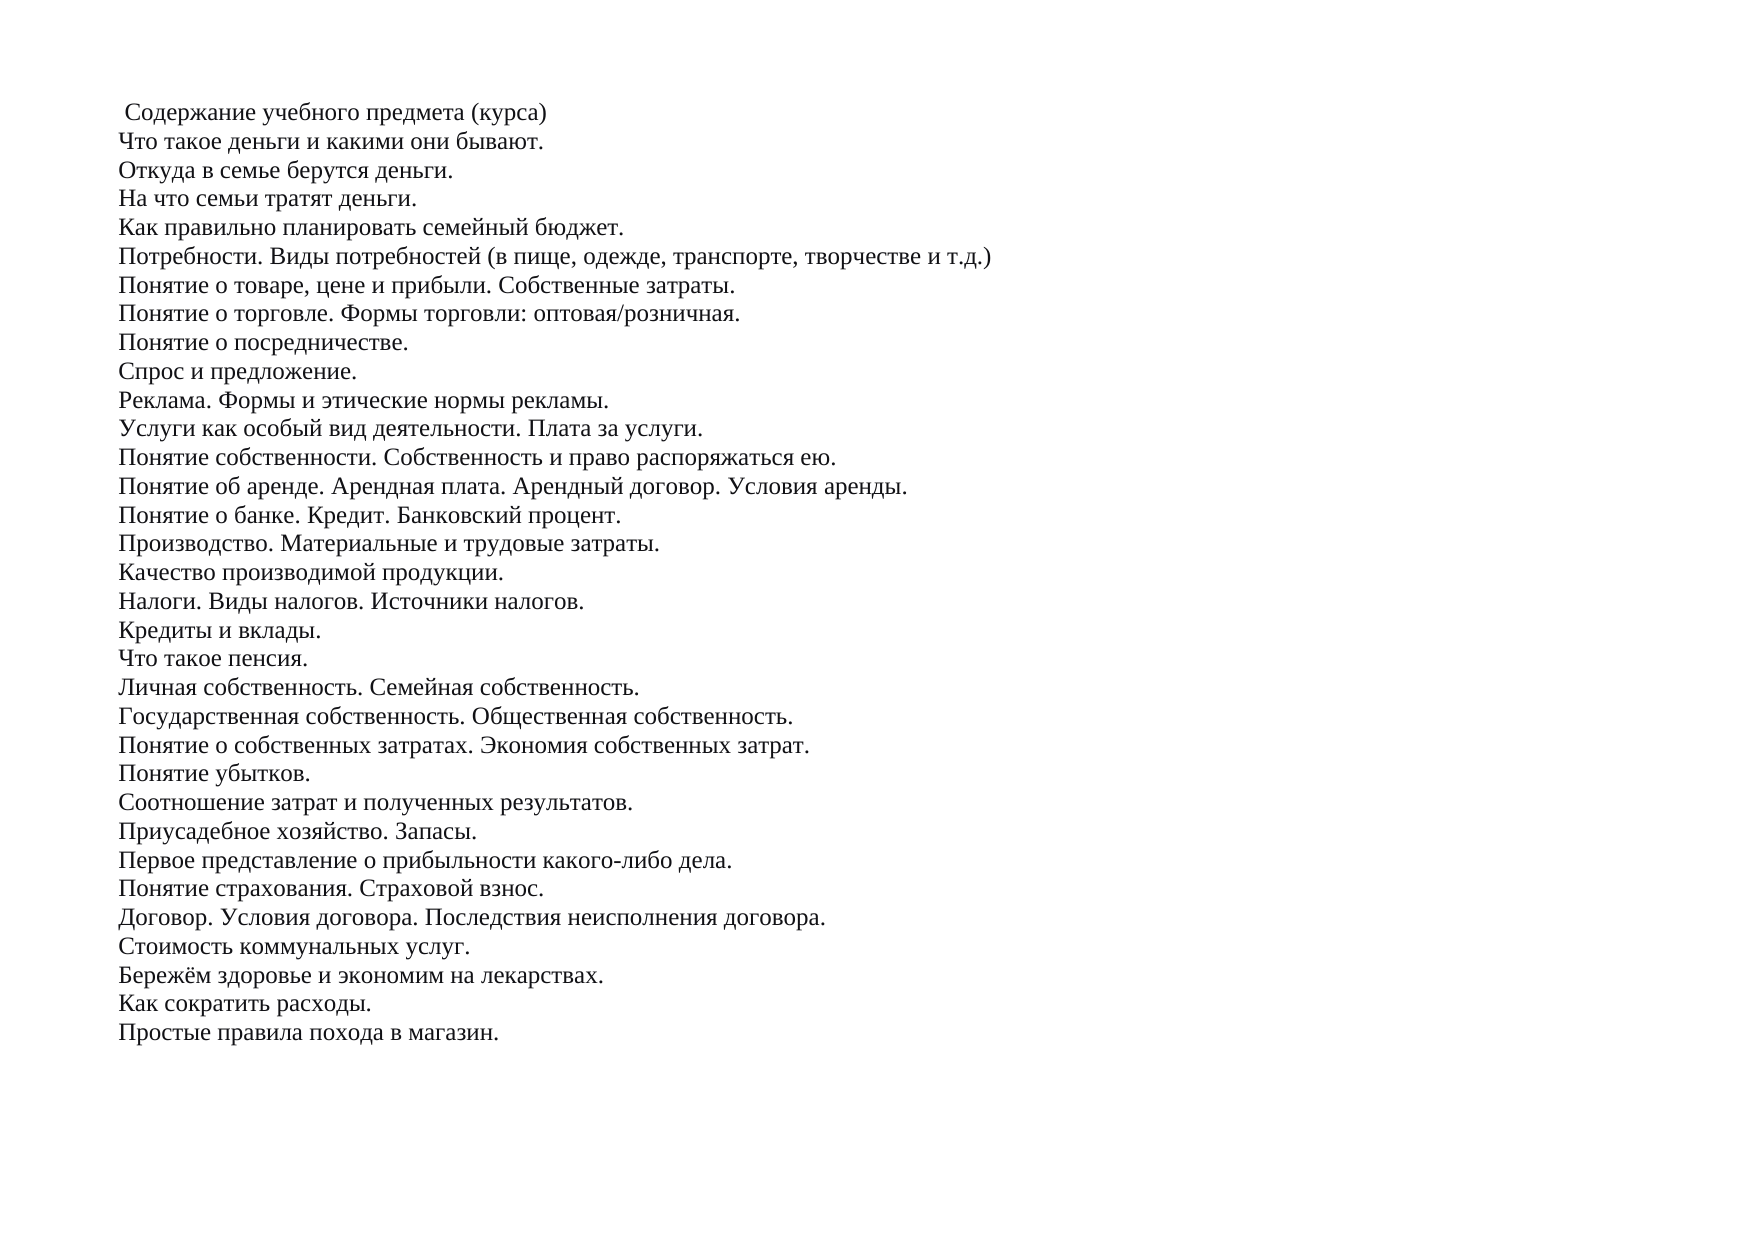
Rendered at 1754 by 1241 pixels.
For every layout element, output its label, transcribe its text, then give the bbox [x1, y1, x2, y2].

text Понятие о товаре, цене и прибыли. Собственные затраты. [118, 270, 1636, 298]
text Как правильно планировать семейный бюджет. [118, 212, 1636, 241]
text Реклама. Формы и этические нормы рекламы. [118, 385, 1636, 413]
text Простые правила похода в магазин. [118, 1017, 1636, 1046]
text Понятие страхования. Страховой взнос. [118, 873, 1636, 902]
text Качество производимой продукции. [118, 557, 1636, 586]
text Договор. Условия договора. Последствия неисполнения договора. [118, 902, 1636, 931]
text Понятие убытков. [118, 758, 1636, 787]
text Понятие о собственных затратах. Экономия собственных затрат. [118, 730, 1636, 758]
text Потребности. Виды потребностей (в пище, одежде, транспорте, творчестве и т.д.) [118, 241, 1636, 270]
text Стоимость коммунальных услуг. [118, 931, 1636, 960]
text Кредиты и вклады. [118, 615, 1636, 643]
text Понятие о банке. Кредит. Банковский процент. [118, 500, 1636, 528]
text Услуги как особый вид деятельности. Плата за услуги. [118, 413, 1636, 442]
text Спрос и предложение. [118, 356, 1636, 385]
text Соотношение затрат и полученных результатов. [118, 787, 1636, 816]
text Откуда в семье берутся деньги. [118, 155, 1636, 183]
text Первое представление о прибыльности какого-либо дела. [118, 845, 1636, 873]
text Что такое пенсия. [118, 643, 1636, 672]
text Приусадебное хозяйство. Запасы. [118, 816, 1636, 845]
text Понятие об аренде. Арендная плата. Арендный договор. Условия аренды. [118, 471, 1636, 500]
text Налоги. Виды налогов. Источники налогов. [118, 586, 1636, 615]
text Понятие о торговле. Формы торговли: оптовая/розничная. [118, 298, 1636, 327]
text Содержание учебного предмета (курса) [118, 88, 1636, 126]
text Понятие собственности. Собственность и право распоряжаться ею. [118, 442, 1636, 471]
text На что семьи тратят деньги. [118, 183, 1636, 212]
text Что такое деньги и какими они бывают. [118, 126, 1636, 155]
text Как сократить расходы. [118, 988, 1636, 1017]
text Личная собственность. Семейная собственность. [118, 672, 1636, 701]
text Бережём здоровье и экономим на лекарствах. [118, 960, 1636, 988]
text Понятие о посредничестве. [118, 327, 1636, 356]
text Государственная собственность. Общественная собственность. [118, 701, 1636, 730]
text Производство. Материальные и трудовые затраты. [118, 528, 1636, 557]
